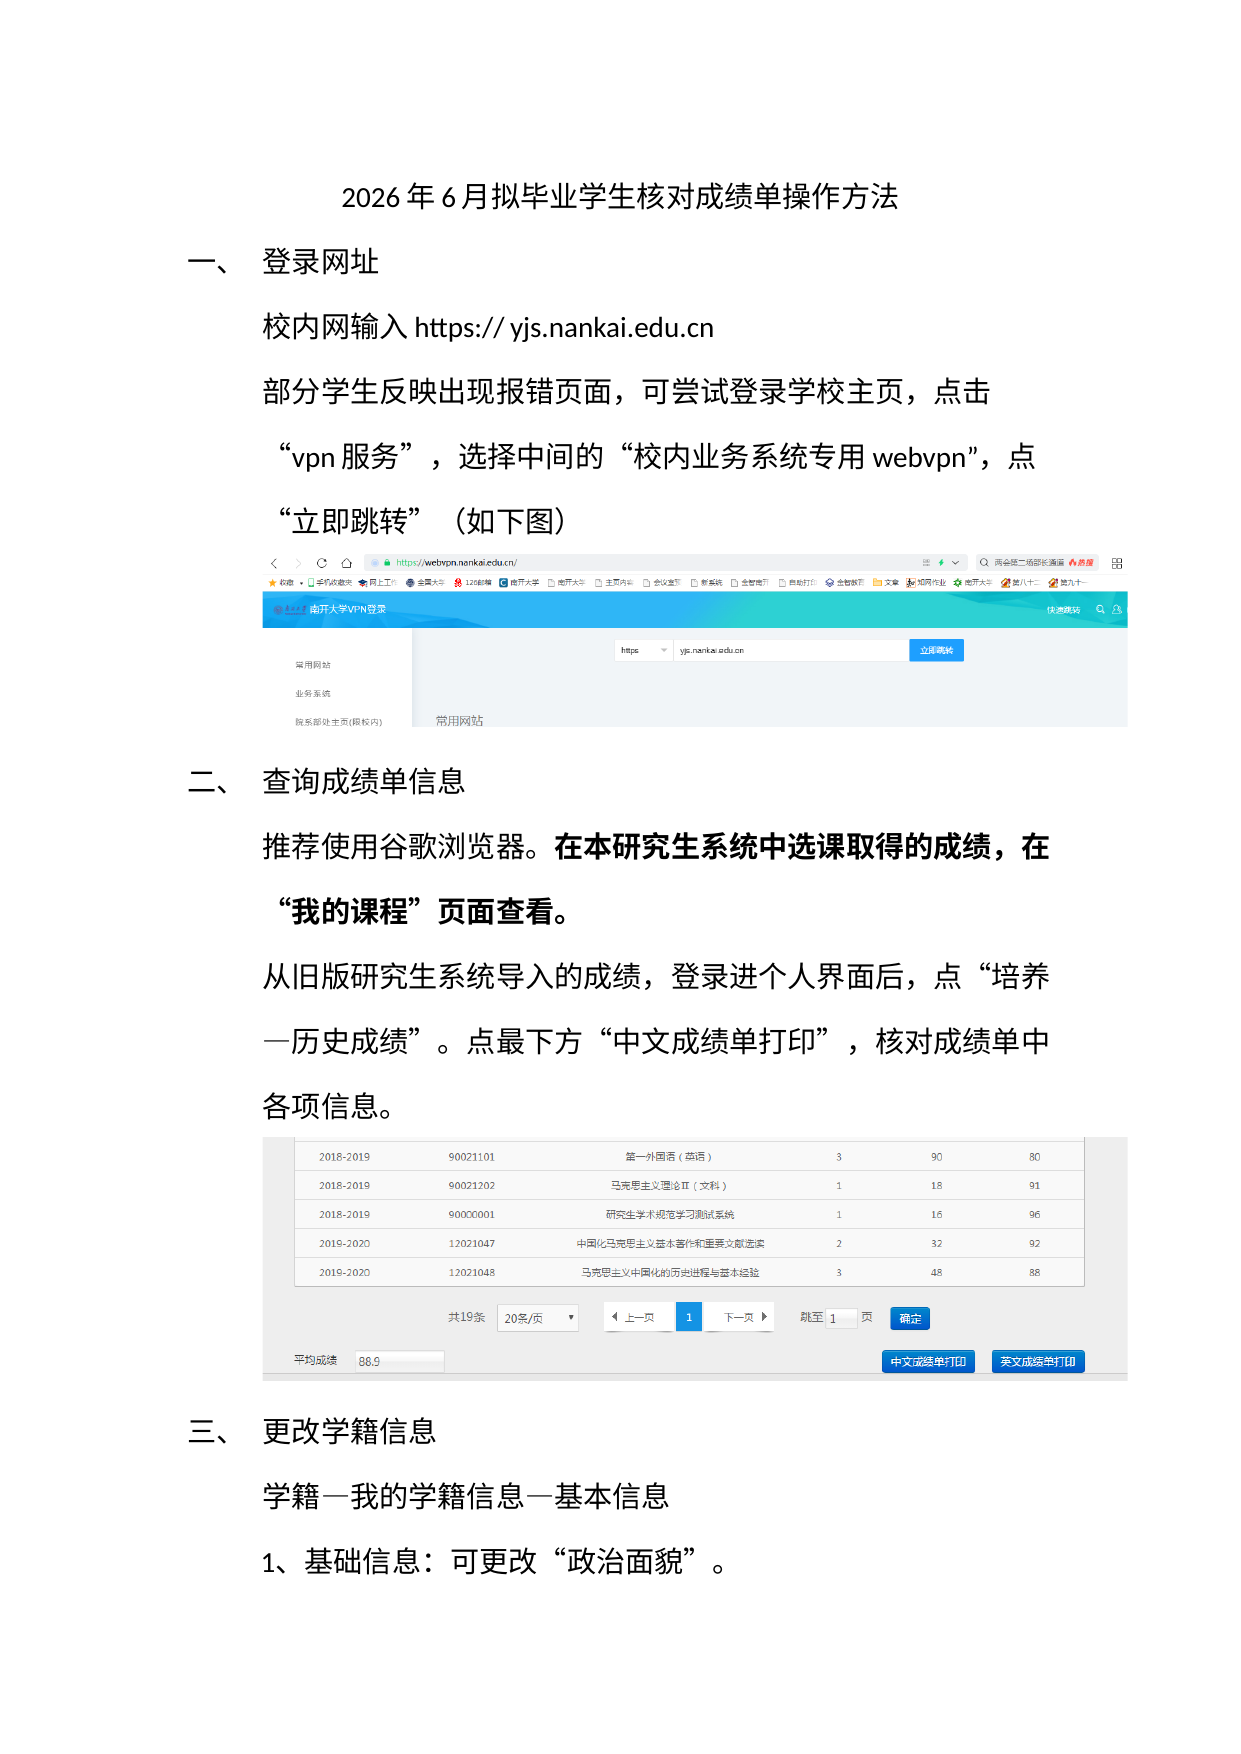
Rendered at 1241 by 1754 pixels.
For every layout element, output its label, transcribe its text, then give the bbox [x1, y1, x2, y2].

list 从旧版研究生系统导入的成绩，登录进个人界面后，点“培养—历史成绩”。点最下方“中文成绩单打印”，核对成绩单中各项信息。 [262, 942, 1053, 1137]
text 2026年6月拟毕业学生核对成绩单操作方法 [187, 162, 1053, 227]
list 部分学生反映出现报错页面，可尝试登录学校主页，点击“vpn服务”，选择中间的“校内业务系统专用webvpn”，点“立即跳转”（如下图） [262, 357, 1053, 552]
list 学籍—我的学籍信息—基本信息 [262, 1462, 1053, 1527]
list 校内网输入https:// yjs.nankai.edu.cn [262, 292, 1053, 357]
list 更改学籍信息 [187, 1397, 1053, 1462]
list 推荐使用谷歌浏览器。在本研究生系统中选课取得的成绩，在“我的课程”页面查看。 [262, 812, 1053, 942]
list 查询成绩单信息 [187, 747, 1053, 812]
text 1、基础信息：可更改“政治面貌”。 [187, 1527, 1053, 1592]
list 登录网址 [187, 227, 1053, 292]
picture [262, 1137, 1128, 1381]
picture [262, 552, 1128, 727]
